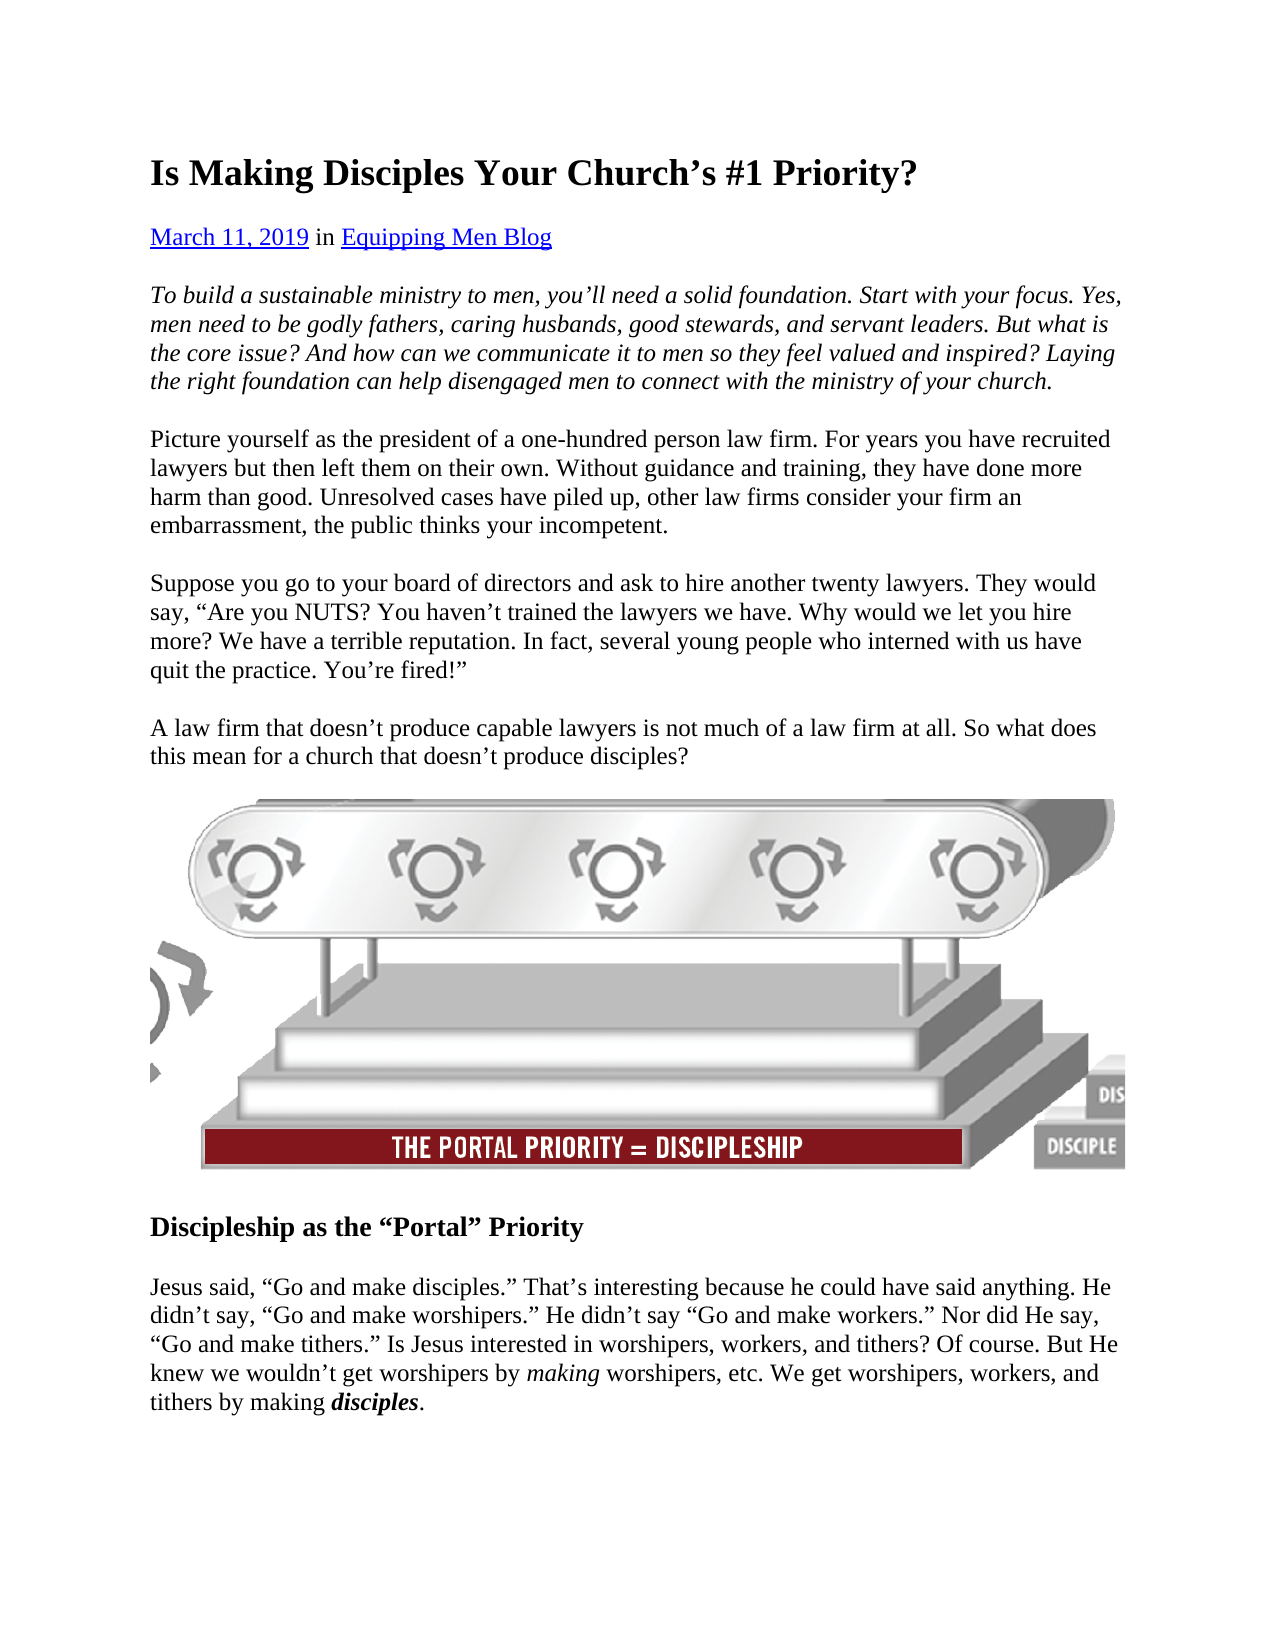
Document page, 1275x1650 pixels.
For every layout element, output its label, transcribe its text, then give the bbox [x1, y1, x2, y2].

picture [150, 799, 1125, 1182]
text A law firm that doesn’t produce capable lawyers is not much of a law firm at all. So what does this mean for a church that doesn’t produce disciples? [150, 713, 1125, 770]
text Is Making Disciples Your Church’s #1 Priority? [150, 150, 1125, 193]
text Jesus said, “Go and make disciples.” That’s interesting because he could have said anything. He didn’t say, “Go and make worshipers.” He didn’t say “Go and make workers.” Nor did He say, “Go and make tithers.” Is Jesus interested in worshipers, workers, and tithers? Of course. But He knew we wouldn’t get worshipers by making worshipers, etc. We get worshipers, workers, and tithers by making disciples. [150, 1272, 1125, 1416]
text Suppose you go to your board of directors and ask to hire another twenty lawyers. They would say, “Are you NUTS? You haven’t trained the lawyers we have. Why would we let you hire more? We have a terrible reputation. In fact, several young people who interned with us have quit the practice. You’re fired!” [150, 568, 1125, 683]
text To build a sustainable ministry to men, you’ll need a solid foundation. Start with your focus. Yes, men need to be godly fathers, caring husbands, good stewards, and servant leaders. But what is the core issue? And how can we communicate it to men so they feel valued and inspired? Laying the right foundation can help disengaged men to connect with the ministry of your church. [150, 280, 1125, 395]
text Discipleship as the “Portal” Priority [150, 1210, 1125, 1243]
text March 11, 2019 in Equipping Men Blog [150, 222, 1125, 251]
text Picture yourself as the president of a one-hundred person law firm. For years you have recruited lawyers but then left them on their own. Without guidance and training, they have done more harm than good. Unresolved cases have piled up, other law firms consider your firm an embarrassment, the public thinks your incompetent. [150, 424, 1125, 539]
